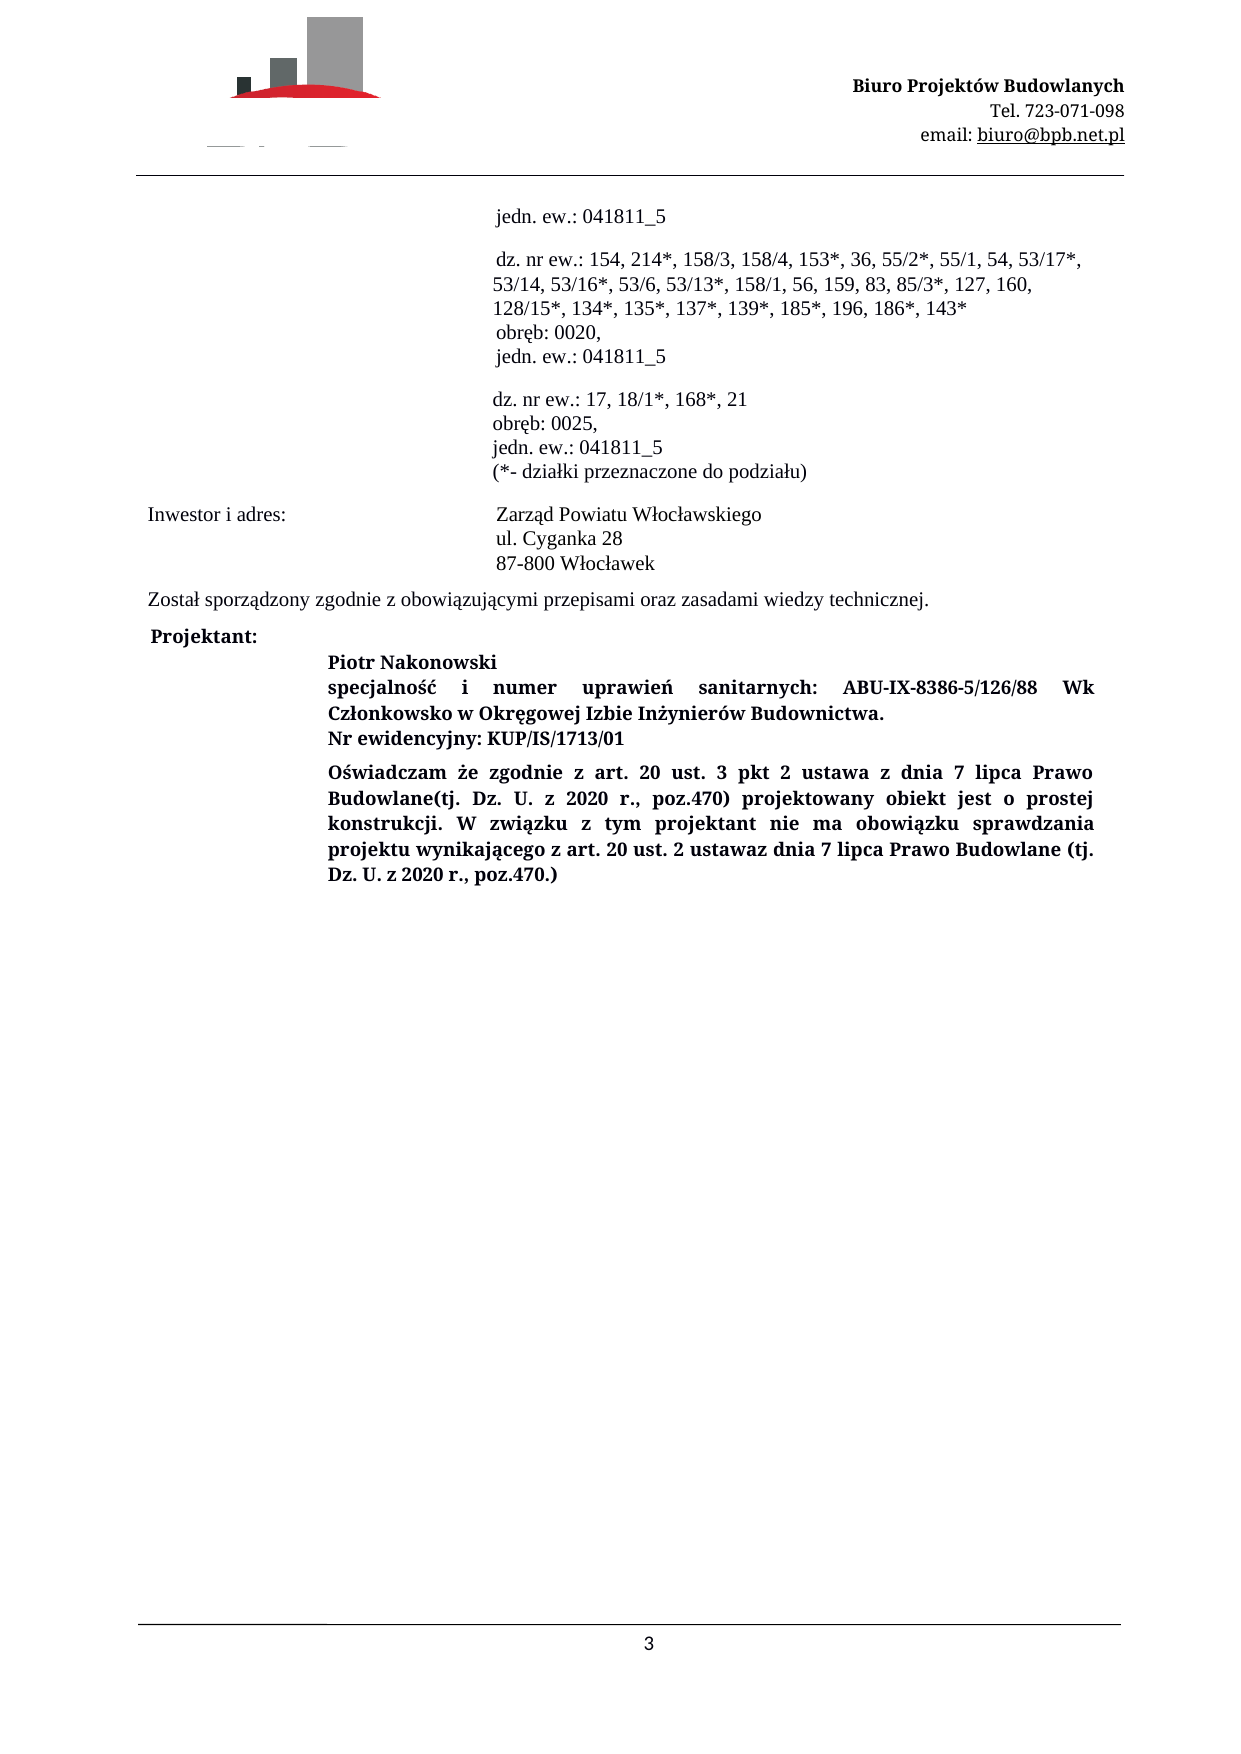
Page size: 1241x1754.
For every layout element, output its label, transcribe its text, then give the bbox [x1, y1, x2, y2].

text jedn. ew.: 041811_5 [492, 204, 1095, 228]
text Nr ewidencyjny: KUP/IS/1713/01 [328, 726, 1095, 751]
text obręb: 0025, [489, 411, 1095, 435]
text jedn. ew.: 041811_5 [492, 344, 1095, 368]
text Projektant: [150, 623, 1095, 649]
text (*- działki przeznaczone do podziału) [489, 459, 1095, 483]
text Oświadczam że zgodnie z art. 20 ust. 3 pkt 2 ustawa z dnia 7 lipca Prawo Budowlane(tj. Dz. U. z 2020 r., poz.470) projektowany obiekt jest o prostej konstrukcji. W związku z tym projektant nie ma obowiązku sprawdzania projektu wynikającego z art. 20 ust. 2 ustawaz dnia 7 lipca Prawo Budowlane (tj. Dz. U. z 2020 r., poz.470.) [328, 760, 1095, 887]
text Został sporządzony zgodnie z obowiązującymi przepisami oraz zasadami wiedzy technicznej. [147, 587, 1132, 611]
text obręb: 0020, [492, 319, 1095, 344]
text Inwestor i adres: Zarząd Powiatu Włocławskiego [147, 502, 1132, 526]
text specjalność i numer uprawień sanitarnych: ABU-IX-8386-5/126/88 Wk Członkowsko w Okręgowej Izbie Inżynierów Budownictwa. [328, 674, 1095, 726]
picture [153, 146, 441, 154]
text 87-800 Włocławek [147, 550, 1132, 574]
text Piotr Nakonowski [298, 649, 1095, 674]
text jedn. ew.: 041811_5 [489, 435, 1095, 459]
text dz. nr ew.: 154, 214*, 158/3, 158/4, 153*, 36, 55/2*, 55/1, 54, 53/17*, 53/14, 53/16*, 53/6, 53/13*, 158/1, 56, 159, 83, 85/3*, 127, 160, 128/15*, 134*, 135*, 137*, 139*, 185*, 196, 186*, 143* [492, 247, 1095, 319]
text dz. nr ew.: 17, 18/1*, 168*, 21 [489, 387, 1095, 411]
text ul. Cyganka 28 [147, 526, 1132, 550]
picture [153, 13, 441, 98]
